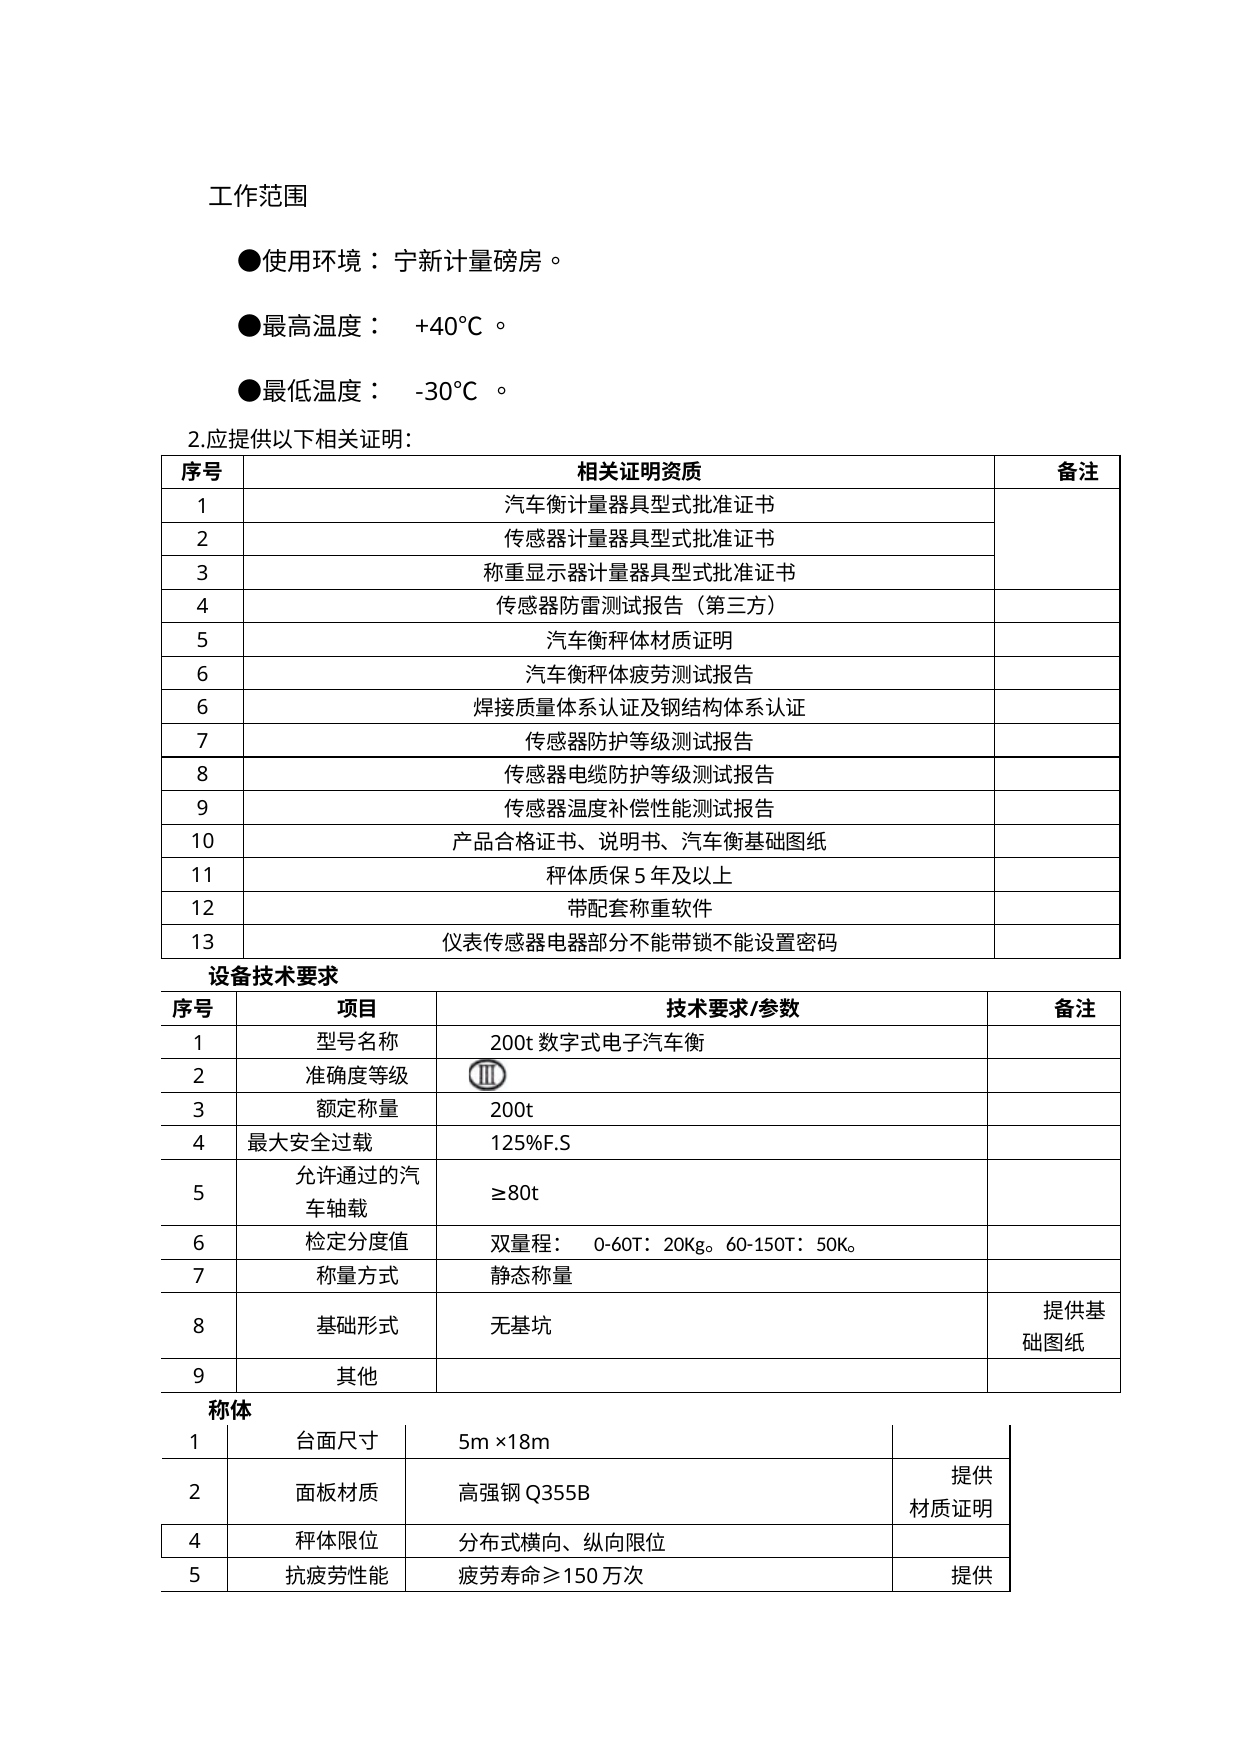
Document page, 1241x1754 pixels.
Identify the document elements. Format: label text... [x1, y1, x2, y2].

table_cell 带配套称重软件 [244, 892, 994, 924]
table_cell 仪表传感器电器部分不能带锁不能设置密码 [244, 925, 994, 958]
table_cell 125%F.S [437, 1126, 987, 1159]
table_cell 额定称量 [237, 1093, 436, 1125]
table_cell [995, 690, 1119, 723]
table_cell 2 [161, 1059, 236, 1092]
table_header 序号 [161, 992, 236, 1025]
table_cell 型号名称 [237, 1026, 436, 1058]
table_cell 200t [437, 1093, 987, 1125]
list ●最高温度： +40℃ 。 [187, 292, 1053, 357]
table_cell 分布式横向、纵向限位 [406, 1525, 892, 1557]
picture [468, 1059, 513, 1091]
text 设备技术要求 [187, 959, 1053, 991]
table_cell 高强钢Q355B [406, 1459, 892, 1524]
table_cell 13 [162, 925, 243, 958]
table_cell [988, 1059, 1120, 1092]
table_cell 6 [162, 657, 243, 689]
table_cell 传感器电缆防护等级测试报告 [244, 758, 994, 790]
table_cell 9 [162, 791, 243, 823]
table_cell [995, 724, 1119, 756]
table_cell 3 [161, 1093, 236, 1125]
table_cell [437, 1059, 987, 1092]
table_header 台面尺寸 [228, 1425, 405, 1458]
table_cell 4 [161, 1126, 236, 1159]
table_cell [988, 1160, 1120, 1225]
table_cell 检定分度值 [237, 1226, 436, 1258]
table_header [893, 1425, 1009, 1458]
table_header 技术要求/参数 [437, 992, 987, 1025]
table_cell 称量方式 [237, 1260, 436, 1292]
table_cell 3 [162, 556, 243, 589]
table_cell [995, 925, 1119, 958]
table_cell [995, 623, 1119, 656]
table_cell 焊接质量体系认证及钢结构体系认证 [244, 690, 994, 723]
table_header 相关证明资质 [244, 456, 994, 488]
table_cell [988, 1226, 1120, 1258]
table_cell ≥80t [437, 1160, 987, 1225]
table_header 5m ×18m [406, 1425, 892, 1458]
table_cell 7 [161, 1260, 236, 1292]
table_cell [988, 1359, 1120, 1392]
table_cell 5 [162, 623, 243, 656]
table_cell 传感器计量器具型式批准证书 [244, 523, 994, 555]
table_cell [988, 1260, 1120, 1292]
table_cell [995, 590, 1119, 622]
table_cell 最大安全过载 [237, 1126, 436, 1159]
table_cell 准确度等级 [237, 1059, 436, 1092]
table_cell 双量程： 0-60T：20Kg。60-150T：50K。 [437, 1226, 987, 1258]
table_cell 4 [162, 1525, 227, 1557]
table_header 备注 [995, 456, 1119, 488]
table_cell [437, 1359, 987, 1392]
table_cell [995, 825, 1119, 857]
table_cell [893, 1525, 1009, 1557]
table_cell 其他 [237, 1359, 436, 1392]
table_cell 静态称量 [437, 1260, 987, 1292]
table_cell 传感器温度补偿性能测试报告 [244, 791, 994, 823]
table_cell 汽车衡秤体疲劳测试报告 [244, 657, 994, 689]
list ●使用环境： 宁新计量磅房。 [187, 227, 1053, 292]
table_cell 4 [162, 590, 243, 622]
table_header 序号 [162, 456, 243, 488]
table_cell 疲劳寿命≥150万次 [406, 1558, 892, 1591]
table_cell 5 [161, 1160, 236, 1225]
table_cell 6 [161, 1226, 236, 1258]
table_cell [995, 791, 1119, 823]
table_cell 8 [161, 1293, 236, 1358]
table_cell [988, 1126, 1120, 1159]
text 称体 [187, 1393, 1053, 1425]
table_cell 7 [162, 724, 243, 756]
table_cell 传感器防护等级测试报告 [244, 724, 994, 756]
table_cell [995, 858, 1119, 891]
table_header 备注 [988, 992, 1120, 1025]
table_cell 秤体限位 [228, 1525, 405, 1557]
table_cell 6 [162, 690, 243, 723]
table_cell 200t 数字式电子汽车衡 [437, 1026, 987, 1058]
table_cell 8 [162, 758, 243, 790]
table_cell 传感器防雷测试报告（第三方） [244, 590, 994, 622]
table_cell 产品合格证书、说明书、汽车衡基础图纸 [244, 825, 994, 857]
table_cell [995, 657, 1119, 689]
list ●最低温度： -30℃ 。 [187, 357, 1053, 422]
table_cell [995, 892, 1119, 924]
table_cell [995, 489, 1119, 589]
table_cell 1 [162, 489, 243, 522]
table_cell [995, 758, 1119, 790]
table_cell 提供测试报告 [893, 1558, 1009, 1591]
table_cell 汽车衡计量器具型式批准证书 [244, 489, 994, 522]
table_cell 9 [161, 1359, 236, 1392]
table_cell 提供材质证明 [893, 1459, 1009, 1524]
table_cell 2 [161, 1458, 227, 1524]
table_header 项目 [237, 992, 436, 1025]
table_cell [988, 1026, 1120, 1058]
table_cell 无基坑 [437, 1293, 987, 1358]
table_cell 基础形式 [237, 1293, 436, 1358]
table_cell 汽车衡秤体材质证明 [244, 623, 994, 656]
text 工作范围 [187, 162, 1053, 227]
table_cell 秤体质保5年及以上 [244, 858, 994, 891]
table_header 1 [161, 1425, 227, 1458]
table_cell [988, 1093, 1120, 1125]
table_cell 11 [162, 858, 243, 891]
table_cell 抗疲劳性能 [228, 1558, 405, 1591]
table_cell 5 [161, 1558, 227, 1591]
table_cell 10 [162, 825, 243, 857]
table_cell 允许通过的汽车轴载 [237, 1160, 436, 1225]
text 2.应提供以下相关证明： [187, 422, 1053, 454]
table_cell 提供基础图纸 [988, 1293, 1120, 1358]
table_cell 1 [161, 1026, 236, 1058]
table_cell 面板材质 [228, 1459, 405, 1524]
table_cell 2 [162, 523, 243, 555]
table_cell 12 [162, 892, 243, 924]
table_cell 称重显示器计量器具型式批准证书 [244, 556, 994, 589]
